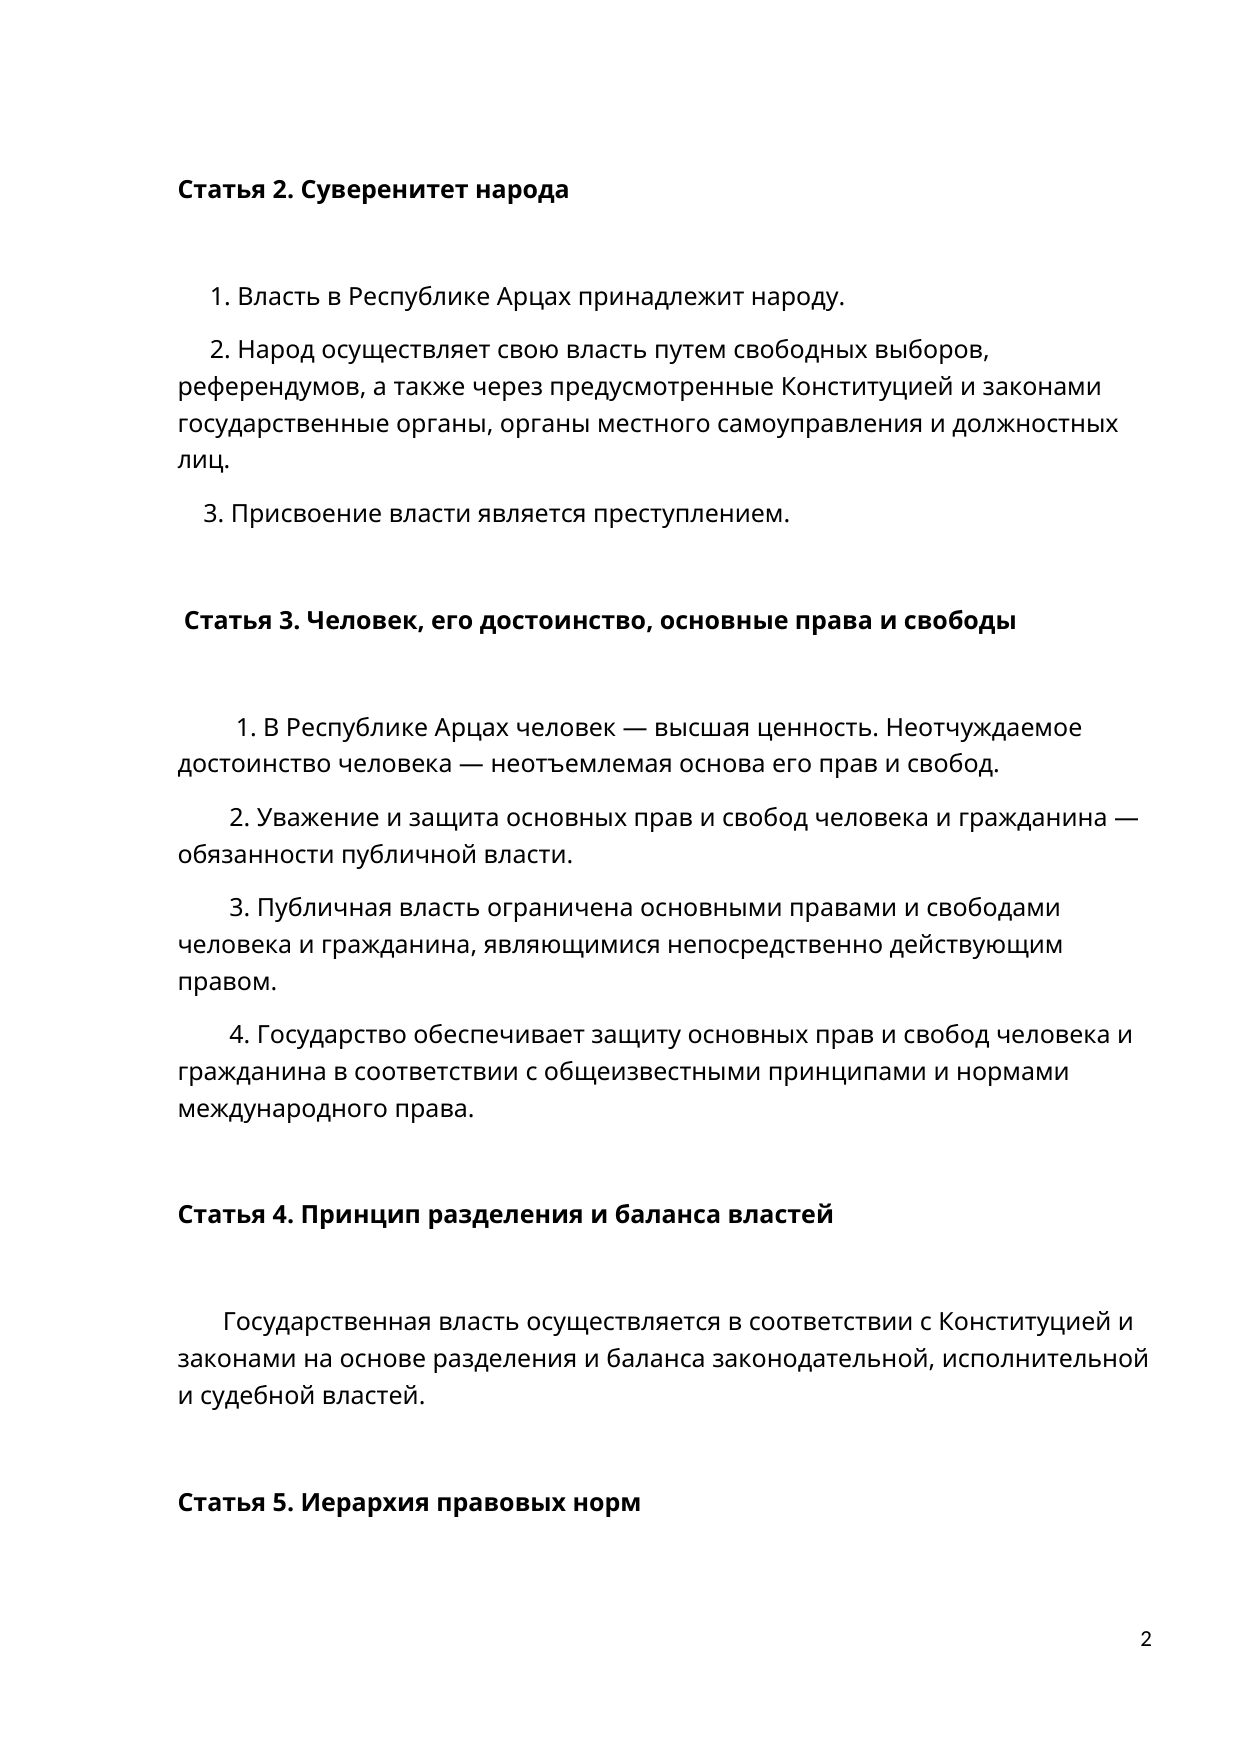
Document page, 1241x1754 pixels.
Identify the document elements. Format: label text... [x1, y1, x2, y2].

text 1. Власть в Республике Арцах принадлежит народу. [177, 278, 1152, 312]
text 2. Народ осуществляет свою власть путем свободных выборов, референдумов, а также через предусмотренные Конституцией и законами государственные органы, органы местного самоуправления и должностных лиц. [177, 332, 1152, 476]
text 3. Публичная власть ограничена основными правами и свободами человека и гражданина, являющимися непосредственно действующим правом. [177, 890, 1152, 997]
text 1. В Республике Арцах человек — высшая ценность. Неотчуждаемое достоинство человека — неотъемлемая основа его прав и свобод. [177, 709, 1152, 780]
text 2. Уважение и защита основных прав и свобод человека и гражданина —обязанности публичной власти. [177, 799, 1152, 870]
text 4. Государство обеспечивает защиту основных прав и свобод человека и гражданина в соответствии с общеизвестными принципами и нормами международного права. [177, 1017, 1152, 1124]
text Статья 5. Иерархия правовых норм [177, 1484, 1152, 1518]
text Статья 4. Принцип разделения и баланса властей [177, 1197, 1152, 1231]
text Статья 3. Человек, его достоинство, основные права и свободы [177, 602, 1152, 637]
text Государственная власть осуществляется в соответствии с Конституцией и законами на основе разделения и баланса законодательной, исполнительной и судебной властей. [177, 1304, 1152, 1412]
text Статья 2. Суверенитет народа [177, 172, 1152, 206]
text 3. Присвоение власти является преступлением. [177, 496, 1152, 530]
